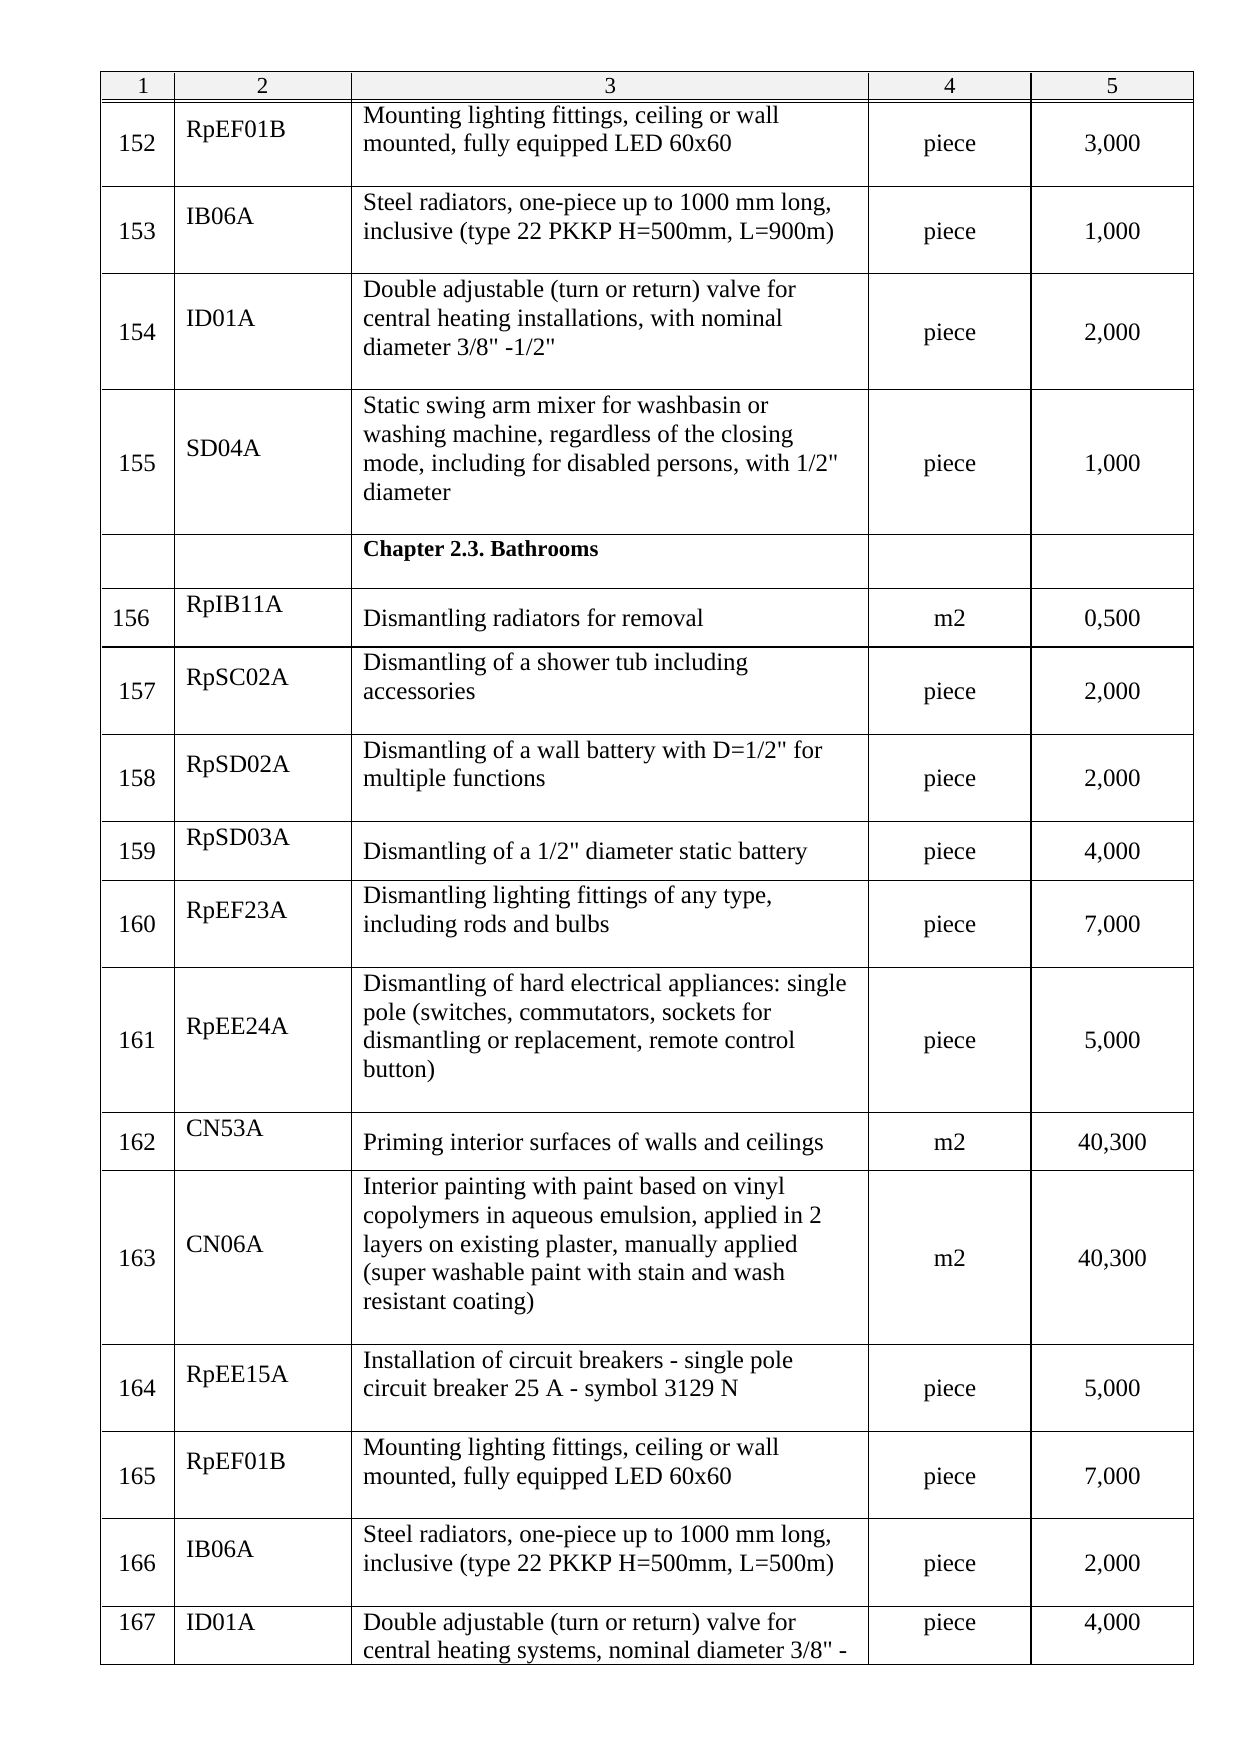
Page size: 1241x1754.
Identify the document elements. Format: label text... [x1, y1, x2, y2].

table_cell 1,000 [1032, 390, 1193, 534]
table_cell Dismantling of a 1/2" diameter static battery [352, 822, 868, 879]
table_cell IB06A [175, 187, 351, 273]
table_cell 158 [101, 735, 174, 821]
table_cell 162 [101, 1113, 174, 1170]
table_cell 3,000 [1032, 103, 1193, 186]
table_cell piece [869, 1345, 1030, 1431]
table_cell 0,500 [1032, 589, 1193, 646]
table_header 4 [869, 72, 1031, 99]
table_cell Dismantling of hard electrical appliances: single pole (switches, commutators, sockets for dismantling or replacement, remote control button) [352, 968, 868, 1112]
table_cell 160 [101, 881, 174, 967]
table_cell [101, 535, 174, 588]
table_cell 155 [101, 390, 174, 534]
table_cell Mounting lighting fittings, ceiling or wall mounted, fully equipped LED 60x60 [352, 103, 868, 186]
table_cell Dismantling of a shower tub including accessories [352, 648, 868, 734]
table_cell ID01A [175, 274, 351, 389]
table_cell Mounting lighting fittings, ceiling or wall mounted, fully equipped LED 60x60 [352, 1432, 868, 1518]
table_cell 2,000 [1032, 648, 1193, 734]
table_cell 164 [101, 1345, 174, 1431]
table_cell RpSD03A [175, 822, 351, 879]
table_cell RpSD02A [175, 735, 351, 821]
table_cell piece [869, 648, 1030, 734]
table_cell piece [869, 1432, 1030, 1518]
table_cell 7,000 [1032, 1432, 1193, 1518]
table_cell Double adjustable (turn or return) valve for central heating installations, with nominal diameter 3/8" -1/2" [352, 274, 868, 389]
table_cell piece [869, 274, 1030, 389]
table_cell ID01A [175, 1607, 351, 1664]
table_cell 157 [101, 647, 174, 734]
table_cell RpEE15A [175, 1345, 351, 1431]
table_cell Dismantling radiators for removal [352, 589, 868, 646]
table_cell Steel radiators, one-piece up to 1000 mm long, inclusive (type 22 PKKP H=500mm, L=500m) [352, 1519, 868, 1606]
table_cell Priming interior surfaces of walls and ceilings [352, 1113, 868, 1170]
table_cell CN53A [175, 1113, 351, 1170]
table_cell piece [869, 822, 1030, 879]
table_cell 161 [101, 968, 174, 1112]
table_cell Static swing arm mixer for washbasin or washing machine, regardless of the closing mode, including for disabled persons, with 1/2" diameter [352, 390, 868, 534]
table_header 5 [1032, 72, 1193, 99]
table_cell SD04A [175, 390, 351, 534]
table_cell Interior painting with paint based on vinyl copolymers in aqueous emulsion, applied in 2 layers on existing plaster, manually applied (super washable paint with stain and wash resistant coating) [352, 1171, 868, 1344]
table_cell 156 [101, 589, 174, 646]
table_cell RpIB11A [175, 589, 351, 646]
table_cell RpSC02A [175, 648, 351, 734]
table_cell 165 [101, 1432, 174, 1518]
table_header 3 [352, 72, 868, 99]
table_cell 5,000 [1032, 1345, 1193, 1431]
table_cell piece [869, 390, 1030, 534]
table_cell 153 [101, 187, 174, 273]
table_cell 159 [101, 822, 174, 879]
table_cell RpEE24A [175, 968, 351, 1112]
table_cell [1032, 535, 1193, 588]
table_cell 4,000 [1032, 822, 1193, 879]
table_cell 5,000 [1032, 968, 1193, 1112]
table_cell 2,000 [1032, 274, 1193, 389]
table_cell IB06A [175, 1519, 351, 1606]
table_cell Installation of circuit breakers - single pole circuit breaker 25 A - symbol 3129 N [352, 1345, 868, 1431]
table_cell 4,000 [1032, 1607, 1193, 1664]
table_cell CN06A [175, 1171, 351, 1344]
table_cell 1,000 [1032, 187, 1193, 273]
table_cell 2,000 [1032, 1519, 1193, 1606]
table_cell [869, 535, 1030, 588]
table_cell m2 [869, 589, 1030, 646]
table_cell 40,300 [1032, 1113, 1193, 1170]
table_cell m2 [869, 1171, 1030, 1344]
table_cell 167 [101, 1607, 174, 1664]
table_cell 7,000 [1032, 881, 1193, 967]
table_cell RpEF01B [175, 103, 351, 186]
table_cell piece [869, 187, 1030, 273]
table_cell piece [869, 881, 1030, 967]
table_cell Steel radiators, one-piece up to 1000 mm long, inclusive (type 22 PKKP H=500mm, L=900m) [352, 187, 868, 273]
table_cell RpEF01B [175, 1432, 351, 1518]
table_header 2 [175, 72, 351, 99]
table_cell 152 [101, 103, 174, 186]
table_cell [352, 1607, 868, 1664]
table_cell 40,300 [1032, 1171, 1193, 1344]
table_cell 2,000 [1032, 735, 1193, 821]
table_cell m2 [869, 1113, 1030, 1170]
table_cell Chapter 2.3. Bathrooms [352, 535, 868, 588]
table_cell 163 [101, 1171, 174, 1344]
table_cell piece [869, 968, 1030, 1112]
table_cell [175, 535, 351, 588]
table_cell RpEF23A [175, 881, 351, 967]
table_cell Dismantling of a wall battery with D=1/2" for multiple functions [352, 735, 868, 821]
table_header 1 [101, 72, 174, 99]
table_cell 166 [101, 1519, 174, 1606]
table_cell piece [869, 735, 1030, 821]
table_cell piece [869, 1607, 1030, 1664]
table_cell piece [869, 103, 1030, 186]
table_cell 154 [101, 274, 174, 389]
table_cell Dismantling lighting fittings of any type, including rods and bulbs [352, 881, 868, 967]
table_cell piece [869, 1519, 1030, 1606]
